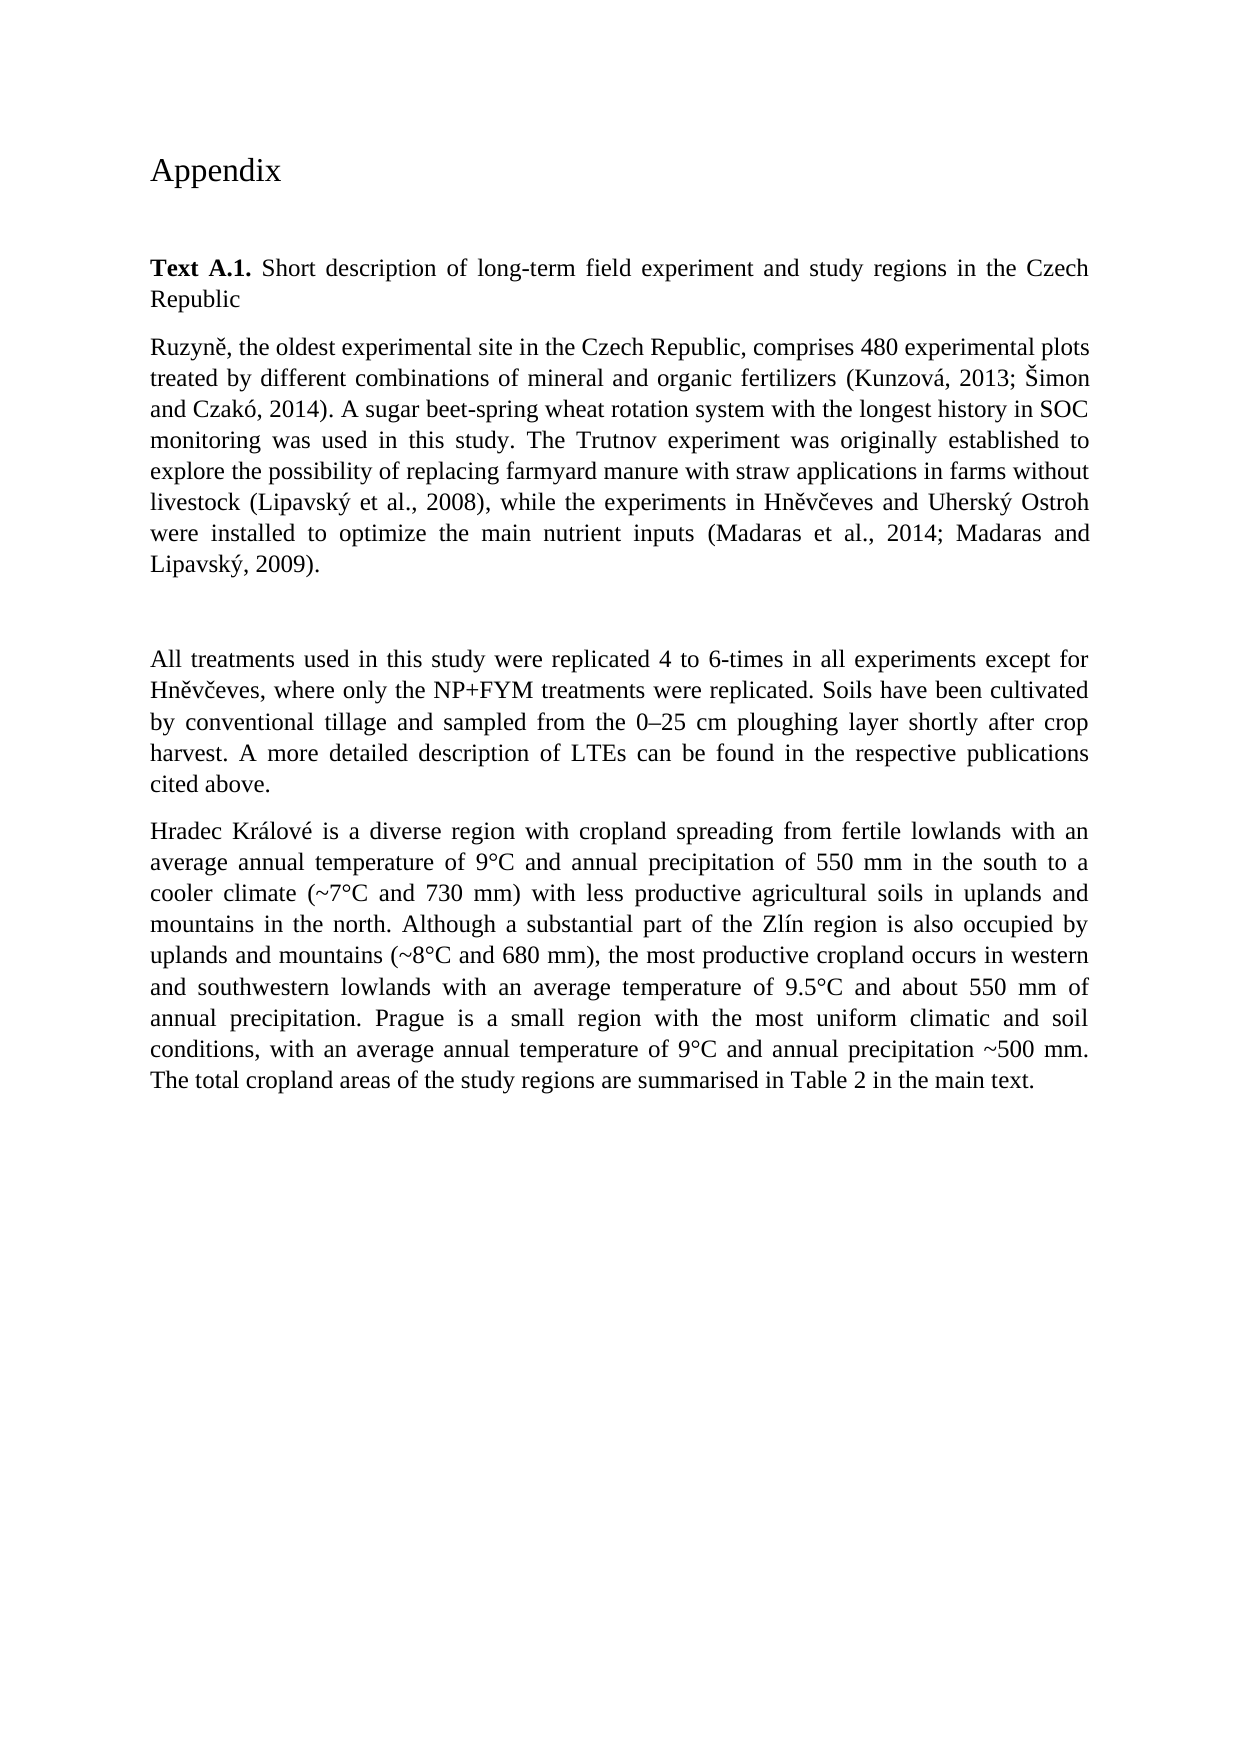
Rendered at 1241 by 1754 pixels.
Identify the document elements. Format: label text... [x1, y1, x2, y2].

text Appendix [150, 150, 1090, 188]
text Ruzyně, the oldest experimental site in the Czech Republic, comprises 480 experimental plots treated by different combinations of mineral and organic fertilizers (Kunzová, 2013; Šimon and Czakó, 2014). A sugar beet-spring wheat rotation system with the longest history in SOC monitoring was used in this study. The Trutnov experiment was originally established to explore the possibility of replacing farmyard manure with straw applications in farms without livestock (Lipavský et al., 2008), while the experiments in Hněvčeves and Uherský Ostroh were installed to optimize the main nutrient inputs (Madaras et al., 2014; Madaras and Lipavský, 2009). [150, 332, 1090, 578]
text All treatments used in this study were replicated 4 to 6-times in all experiments except for Hněvčeves, where only the NP+FYM treatments were replicated. Soils have been cultivated by conventional tillage and sampled from the 0–25 cm ploughing layer shortly after crop harvest. A more detailed description of LTEs can be found in the respective publications cited above. [150, 644, 1090, 797]
text Hradec Králové is a diverse region with cropland spreading from fertile lowlands with an average annual temperature of 9°C and annual precipitation of 550 mm in the south to a cooler climate (~7°C and 730 mm) with less productive agricultural soils in uplands and mountains in the north. Although a substantial part of the Zlín region is also occupied by uplands and mountains (~8°C and 680 mm), the most productive cropland occurs in western and southwestern lowlands with an average temperature of 9.5°C and about 550 mm of annual precipitation. Prague is a small region with the most uniform climatic and soil conditions, with an average annual temperature of 9°C and annual precipitation ~500 mm. The total cropland areas of the study regions are summarised in Table 2 in the main text. [150, 816, 1090, 1093]
text Text A.1. Short description of long-term field experiment and study regions in the Czech Republic [150, 253, 1090, 313]
